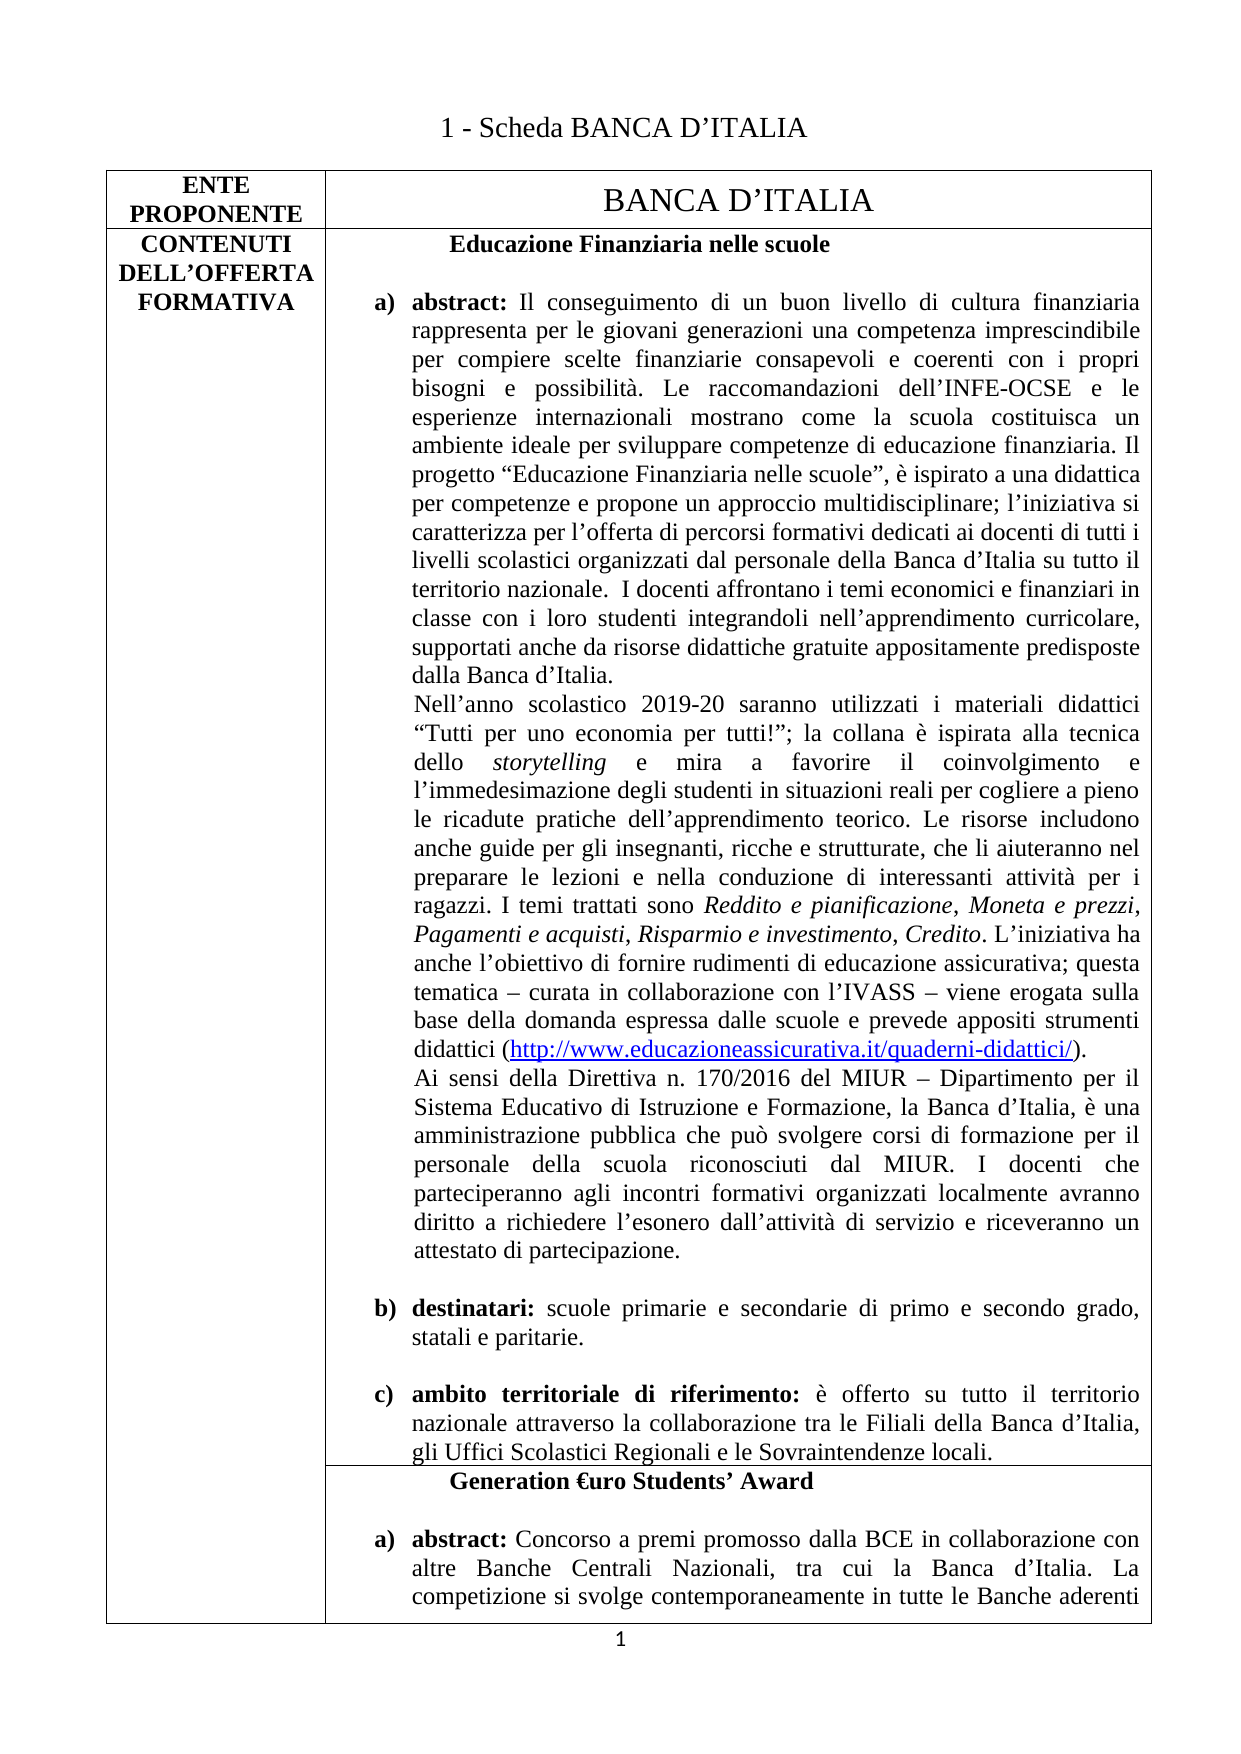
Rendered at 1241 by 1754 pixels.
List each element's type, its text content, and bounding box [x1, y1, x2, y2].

table_cell CONTENUTI DELL’OFFERTA FORMATIVA [107, 229, 325, 1623]
table_cell Educazione Finanziaria nelle scuole abstract: Il conseguimento di un buon livello di cultura finanziaria rappresenta per le giovani generazioni una competenza imprescindibile per compiere scelte finanziarie consapevoli e coerenti con i propri bisogni e possibilità. Le raccomandazioni dell’INFE-OCSE e le esperienze internazionali mostrano come la scuola costituisca un ambiente ideale per sviluppare competenze di educazione finanziaria. Il progetto “Educazione Finanziaria nelle scuole”, è ispirato a una didattica per competenze e propone un approccio multidisciplinare; l’iniziativa si caratterizza per l’offerta di percorsi formativi dedicati ai docenti di tutti i livelli scolastici organizzati dal personale della Banca d’Italia su tutto il territorio nazionale. I docenti affrontano i temi economici e finanziari in classe con i loro studenti integrandoli nell’apprendimento curricolare, supportati anche da risorse didattiche gratuite appositamente predisposte dalla Banca d’Italia. Nell’anno scolastico 2019-20 saranno utilizzati i materiali didattici “Tutti per uno economia per tutti!”; la collana è ispirata alla tecnica dello storytelling e mira a favorire il coinvolgimento e l’immedesimazione degli studenti in situazioni reali per cogliere a pieno le ricadute pratiche dell’apprendimento teorico. Le risorse includono anche guide per gli insegnanti, ricche e strutturate, che li aiuteranno nel preparare le lezioni e nella conduzione di interessanti attività per i ragazzi. I temi trattati sono Reddito e pianificazione, Moneta e prezzi, Pagamenti e acquisti, Risparmio e investimento, Credito. L’iniziativa ha anche l’obiettivo di fornire rudimenti di educazione assicurativa; questa tematica – curata in collaborazione con l’IVASS – viene erogata sulla base della domanda espressa dalle scuole e prevede appositi strumenti didattici (http://www.educazioneassicurativa.it/quaderni-didattici/). Ai sensi della Direttiva n. 170/2016 del MIUR – Dipartimento per il Sistema Educativo di Istruzione e Formazione, la Banca d’Italia, è una amministrazione pubblica che può svolgere corsi di formazione per il personale della scuola riconosciuti dal MIUR. I docenti che parteciperanno agli incontri formativi organizzati localmente avranno diritto a richiedere l’esonero dall’attività di servizio e riceveranno un attestato di partecipazione. destinatari: scuole primarie e secondarie di primo e secondo grado, statali e paritarie. ambito territoriale di riferimento: è offerto su tutto il territorio nazionale attraverso la collaborazione tra le Filiali della Banca d’Italia, gli Uffici Scolastici Regionali e le Sovraintendenze locali. [326, 229, 1151, 1465]
table_header ENTE PROPONENTE [107, 171, 325, 228]
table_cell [326, 1466, 1151, 1623]
table_header BANCA D’ITALIA [326, 171, 1151, 228]
text 1 - Scheda BANCA D’ITALIA [118, 110, 1122, 144]
